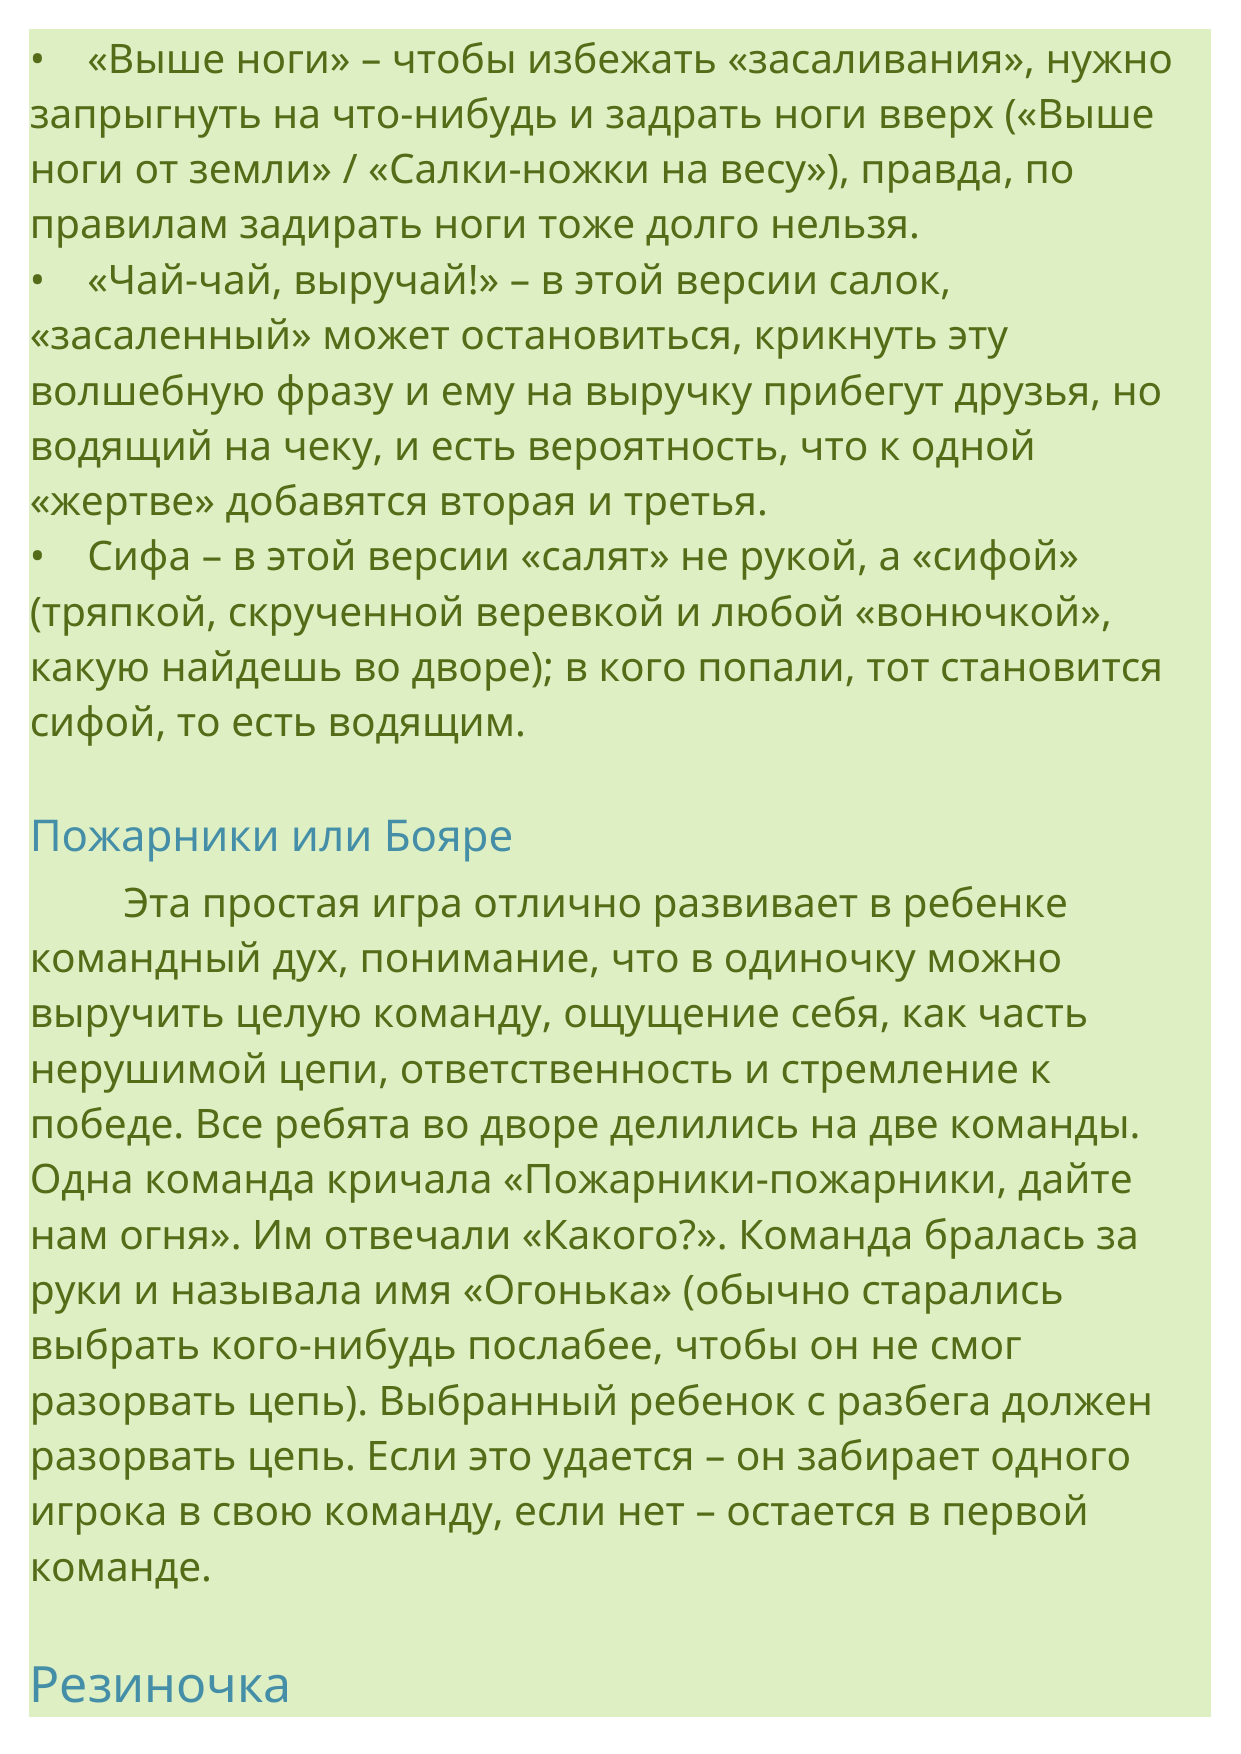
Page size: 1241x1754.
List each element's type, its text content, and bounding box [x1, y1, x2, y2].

text Пожарники или Бояре [29, 805, 1211, 864]
text Резиночка [29, 1649, 1211, 1717]
text Эта простая игра отлично развивает в ребенке командный дух, понимание, что в одиночку можно выручить целую команду, ощущение себя, как часть нерушимой цепи, ответственность и стремление к победе. Все ребята во дворе делились на две команды. Одна команда кричала «Пожарники-пожарники, дайте нам огня». Им отвечали «Какого?». Команда бралась за руки и называла имя «Огонька» (обычно старались выбрать кого-нибудь послабее, чтобы он не смог разорвать цепь). Выбранный ребенок с разбега должен разорвать цепь. Если это удается – он забирает одного игрока в свою команду, если нет – остается в первой команде. [29, 874, 1211, 1593]
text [29, 29, 1211, 749]
